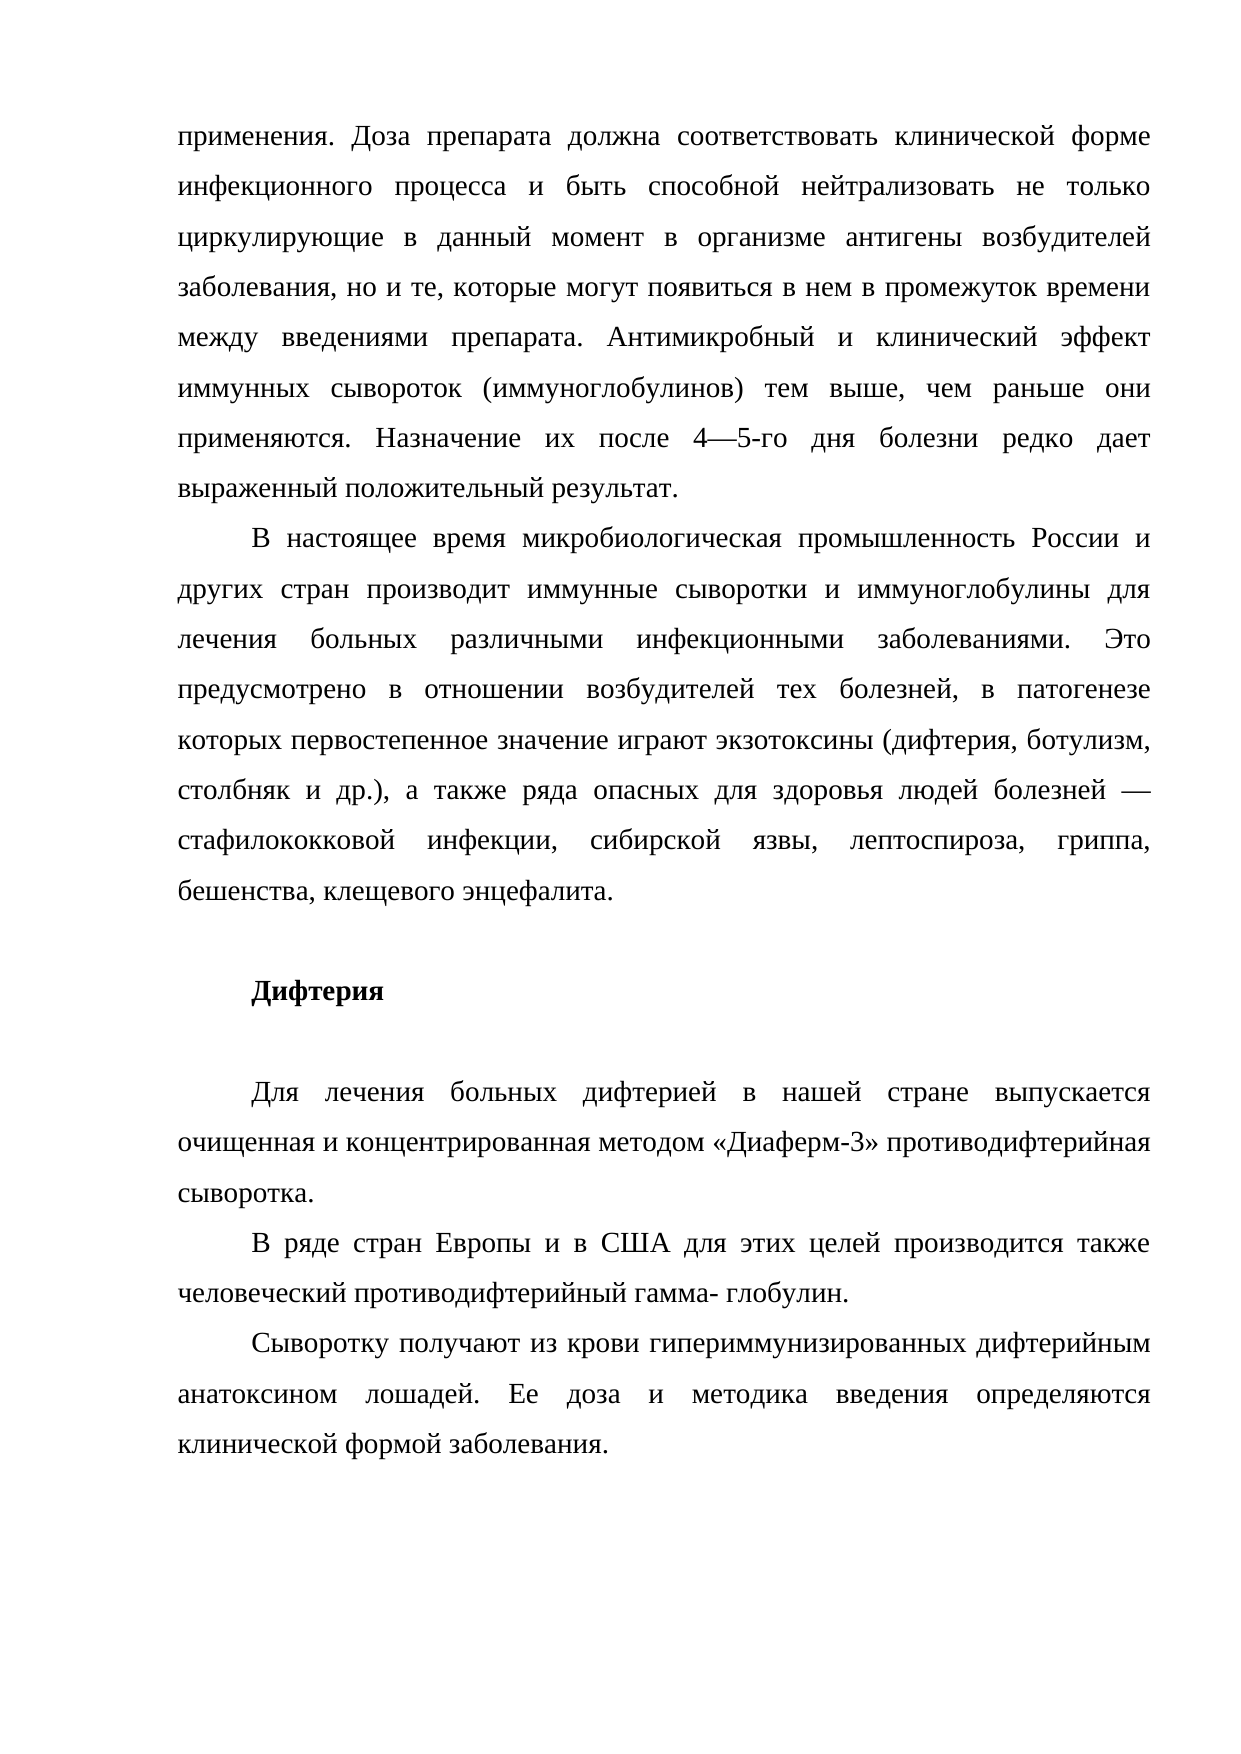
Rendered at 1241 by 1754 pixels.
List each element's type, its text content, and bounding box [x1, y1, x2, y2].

text В ряде стран Европы и в США для этих целей производится также человеческий противодифтерийный гамма- глобулин. [177, 1225, 1152, 1309]
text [177, 118, 1152, 504]
text Сыворотку получают из крови гипериммунизированных дифтерийным анатоксином лошадей. Ее доза и методика введения определяются клинической формой заболевания. [177, 1326, 1152, 1460]
text Дифтерия [177, 973, 1152, 1007]
text Для лечения больных дифтерией в нашей стране выпускается очищенная и концентрированная методом «Диаферм-3» противодифтерийная сыворотка. [177, 1074, 1152, 1208]
text В настоящее время микробиологическая промышленность России и других стран производит иммунные сыворотки и иммуноглобулины для лечения больных различными инфекционными заболеваниями. Это предусмотрено в отношении возбудителей тех болезней, в патогенезе которых первостепенное значение играют экзотоксины (дифтерия, ботулизм, столбняк и др.), а также ряда опасных для здоровья людей болезней — стафилококковой инфекции, сибирской язвы, лептоспироза, гриппа, бешенства, клещевого энцефалита. [177, 521, 1152, 906]
